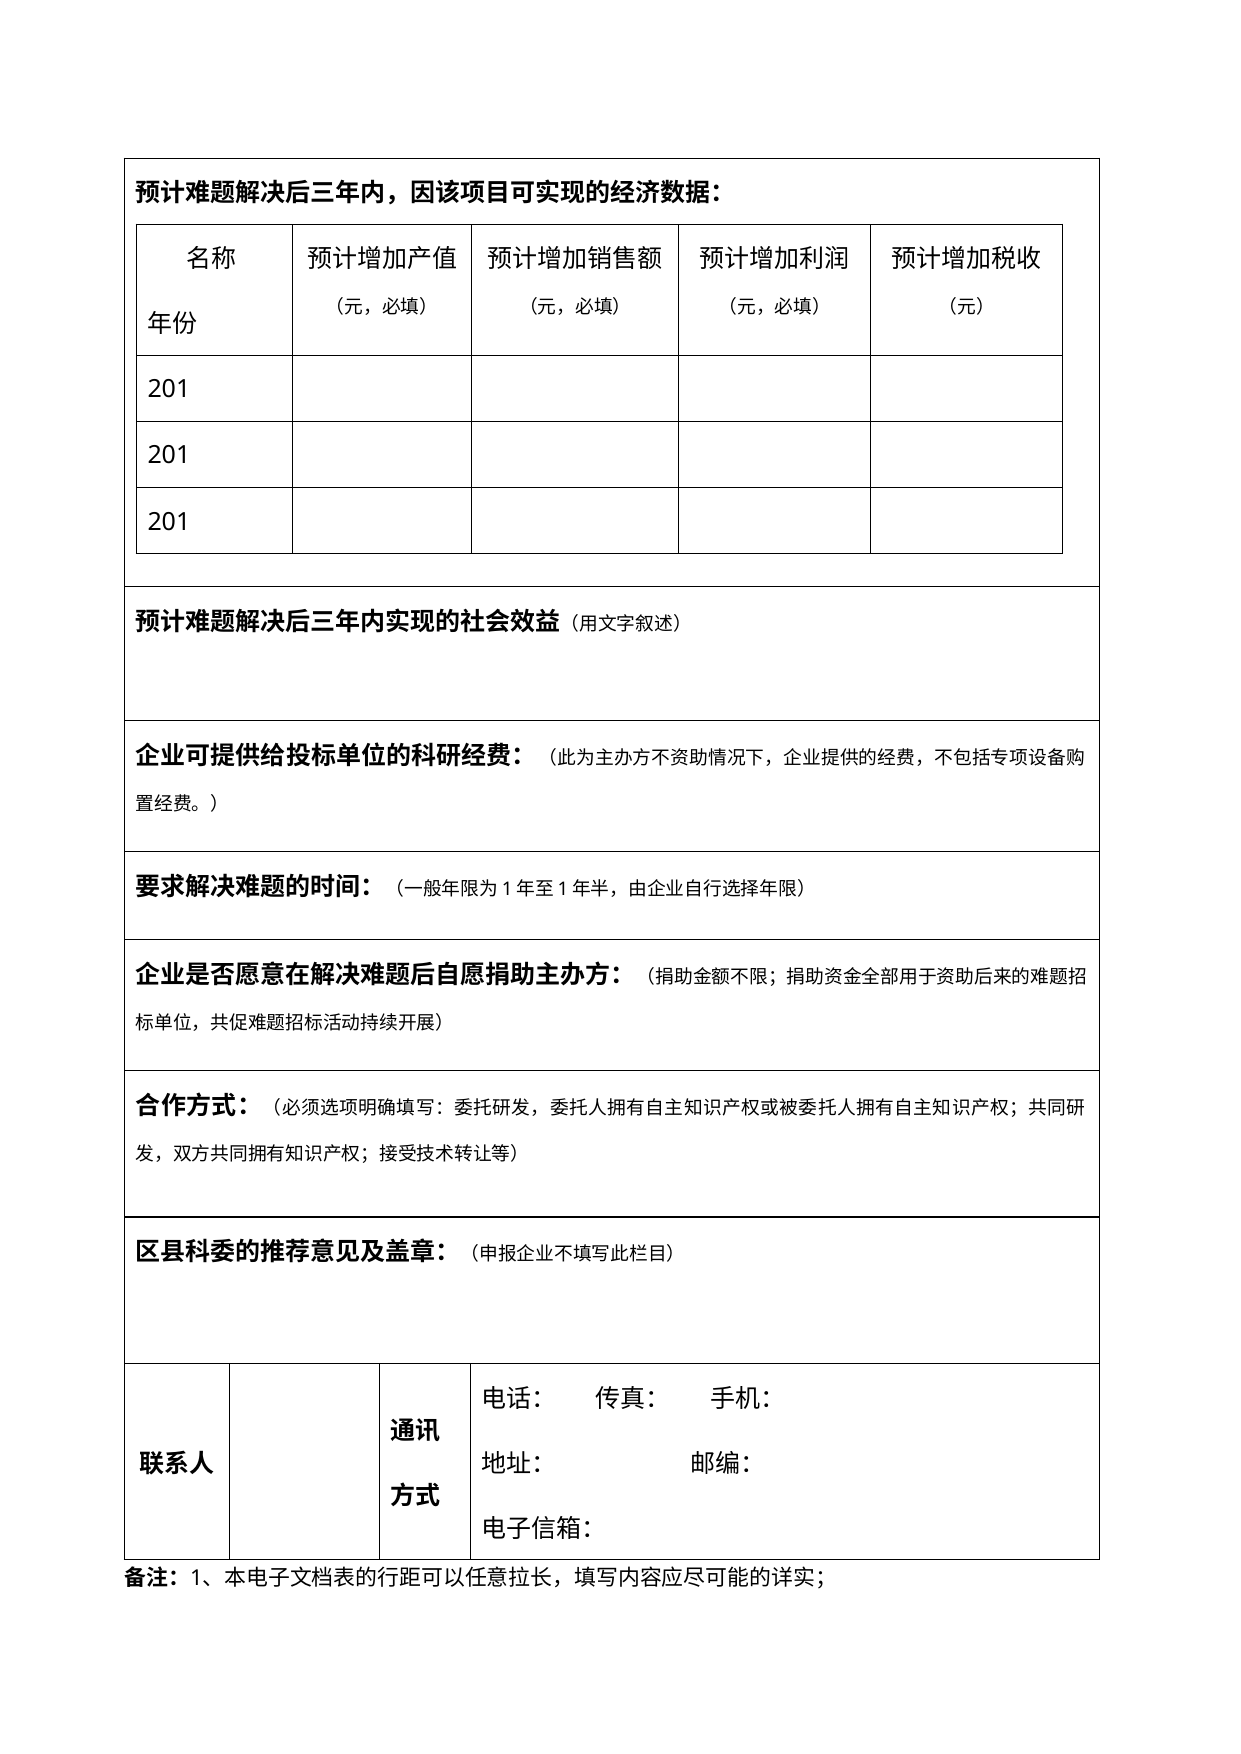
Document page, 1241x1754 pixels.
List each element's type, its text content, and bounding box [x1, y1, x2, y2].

table_cell 要求解决难题的时间：（一般年限为1年至1年半，由企业自行选择年限） [125, 852, 1099, 939]
table_cell 区县科委的推荐意见及盖章：（申报企业不填写此栏目） [125, 1218, 1099, 1363]
table_cell 合作方式：（必须选项明确填写：委托研发，委托人拥有自主知识产权或被委托人拥有自主知识产权；共同研发，双方共同拥有知识产权；接受技术转让等） [125, 1071, 1099, 1216]
table_cell 通讯 方式 [380, 1364, 470, 1559]
table_cell 预计难题解决后三年内实现的社会效益（用文字叙述） [125, 587, 1099, 720]
table_cell 企业可提供给投标单位的科研经费：（此为主办方不资助情况下，企业提供的经费，不包括专项设备购置经费。） [125, 721, 1099, 851]
table_cell 联系人 [125, 1364, 229, 1559]
table_cell 电话： 传真： 手机： 地址： 邮编： 电子信箱： [471, 1364, 1099, 1559]
table_cell 企业是否愿意在解决难题后自愿捐助主办方：（捐助金额不限；捐助资金全部用于资助后来的难题招标单位，共促难题招标活动持续开展） [125, 940, 1099, 1070]
table_cell [230, 1364, 379, 1559]
text 备注：1、本电子文档表的行距可以任意拉长，填写内容应尽可能的详实； [124, 1560, 1116, 1592]
table_cell 预计难题解决后三年内，因该项目可实现的经济数据： [125, 159, 1099, 586]
